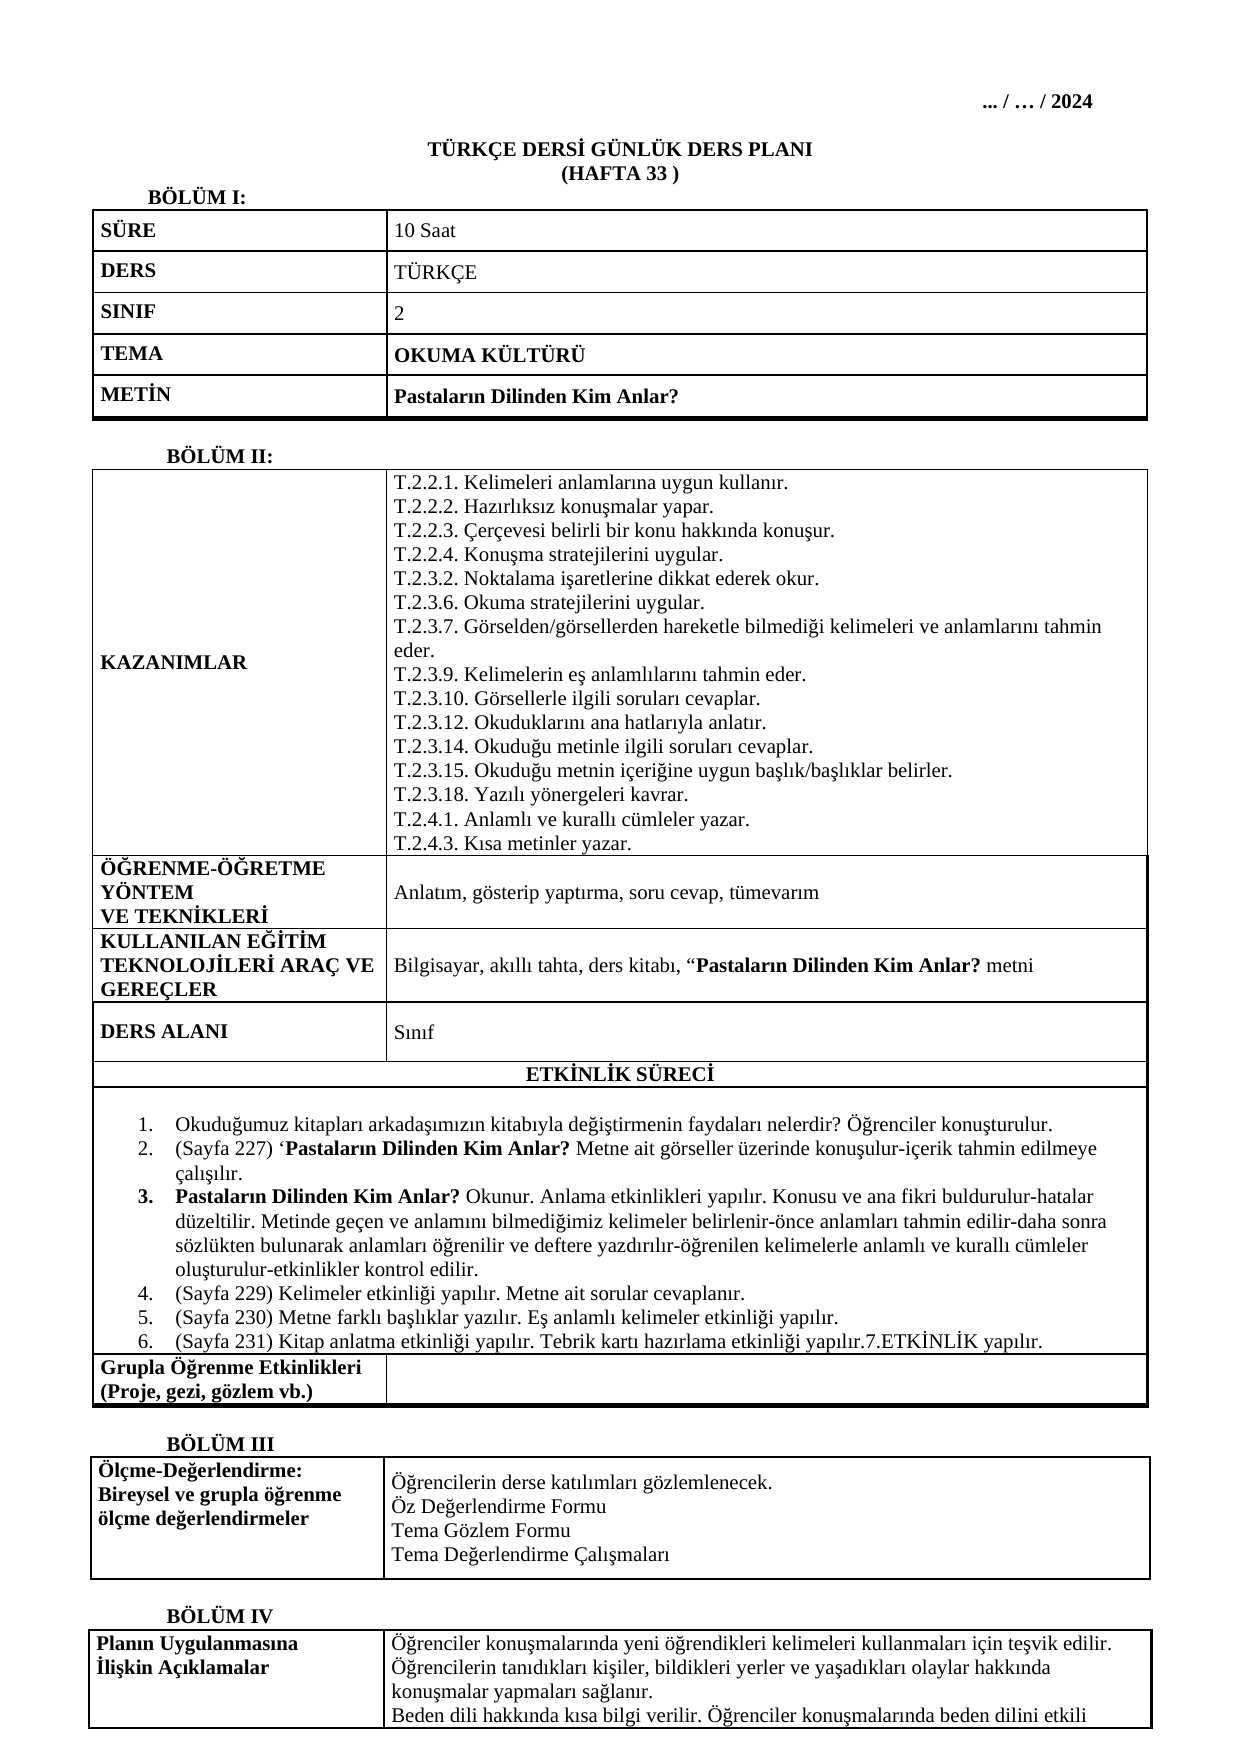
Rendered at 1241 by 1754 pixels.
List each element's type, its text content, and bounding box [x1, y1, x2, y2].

text TÜRKÇE DERSİ GÜNLÜK DERS PLANI [148, 137, 1092, 161]
table_cell OKUMA KÜLTÜRÜ [388, 335, 1146, 374]
table_cell ETKİNLİK SÜRECİ [94, 1062, 1146, 1086]
table_header SÜRE [94, 211, 386, 250]
table_cell DERS ALANI [94, 1003, 386, 1061]
table_cell METİN [94, 376, 386, 416]
table_cell 2 [388, 293, 1146, 333]
table_cell KULLANILAN EĞİTİM TEKNOLOJİLERİ ARAÇ VE GEREÇLER [93, 929, 386, 1001]
table_cell DERS [94, 252, 386, 292]
text BÖLÜM II: [148, 444, 1092, 468]
table_header Ölçme-Değerlendirme: Bireysel ve grupla öğrenme ölçme değerlendirmeler [92, 1458, 383, 1578]
subtitle BÖLÜM III [148, 1432, 1092, 1456]
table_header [90, 1631, 383, 1727]
table_header 10 Saat [388, 211, 1146, 250]
table_cell ÖĞRENME-ÖĞRETME YÖNTEM VE TEKNİKLERİ [93, 856, 386, 928]
table_cell Sınıf [387, 1003, 1146, 1061]
table_cell Anlatım, gösterip yaptırma, soru cevap, tümevarım [387, 856, 1146, 928]
table_header T.2.2.1. Kelimeleri anlamlarına uygun kullanır. T.2.2.2. Hazırlıksız konuşmalar yapar. T.2.2.3. Çerçevesi belirli bir konu hakkında konuşur. T.2.2.4. Konuşma stratejilerini uygular. T.2.3.2. Noktalama işaretlerine dikkat ederek okur. T.2.3.6. Okuma stratejilerini uygular. T.2.3.7. Görselden/görsellerden hareketle bilmediği kelimeleri ve anlamlarını tahmin eder. T.2.3.9. Kelimelerin eş anlamlılarını tahmin eder. T.2.3.10. Görsellerle ilgili soruları cevaplar. T.2.3.12. Okuduklarını ana hatlarıyla anlatır. T.2.3.14. Okuduğu metinle ilgili soruları cevaplar. T.2.3.15. Okuduğu metnin içeriğine uygun başlık/başlıklar belirler. T.2.3.18. Yazılı yönergeleri kavrar. T.2.4.1. Anlamlı ve kurallı cümleler yazar. T.2.4.3. Kısa metinler yazar. [387, 470, 1147, 854]
table_cell [387, 1355, 1146, 1403]
subtitle BÖLÜM IV [148, 1604, 1092, 1628]
table_cell SINIF [94, 293, 386, 333]
text (HAFTA 33 ) [148, 161, 1092, 185]
text BÖLÜM I: [148, 185, 1092, 209]
table_cell Bilgisayar, akıllı tahta, ders kitabı, “Pastaların Dilinden Kim Anlar? metni [387, 929, 1146, 1001]
table_cell TÜRKÇE [388, 252, 1146, 292]
table_cell Okuduğumuz kitapları arkadaşımızın kitabıyla değiştirmenin faydaları nelerdir? Öğrenciler konuşturulur. (Sayfa 227) ‘Pastaların Dilinden Kim Anlar? Metne ait görseller üzerinde konuşulur-içerik tahmin edilmeye çalışılır. Pastaların Dilinden Kim Anlar? Okunur. Anlama etkinlikleri yapılır. Konusu ve ana fikri buldurulur-hatalar düzeltilir. Metinde geçen ve anlamını bilmediğimiz kelimeler belirlenir-önce anlamları tahmin edilir-daha sonra sözlükten bulunarak anlamları öğrenilir ve deftere yazdırılır-öğrenilen kelimelerle anlamlı ve kurallı cümleler oluşturulur-etkinlikler kontrol edilir. (Sayfa 229) Kelimeler etkinliği yapılır. Metne ait sorular cevaplanır. (Sayfa 230) Metne farklı başlıklar yazılır. Eş anlamlı kelimeler etkinliği yapılır. (Sayfa 231) Kitap anlatma etkinliği yapılır. Tebrik kartı hazırlama etkinliği yapılır.7.ETKİNLİK yapılır. [94, 1088, 1146, 1353]
table_header KAZANIMLAR [93, 470, 386, 854]
table_cell Grupla Öğrenme Etkinlikleri (Proje, gezi, gözlem vb.) [94, 1355, 386, 1403]
table_cell TEMA [94, 335, 386, 374]
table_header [385, 1631, 1150, 1727]
text ... / … / 2024 [148, 89, 1092, 113]
table_cell Pastaların Dilinden Kim Anlar? [388, 376, 1146, 416]
table_header Öğrencilerin derse katılımları gözlemlenecek. Öz Değerlendirme Formu Tema Gözlem Formu Tema Değerlendirme Çalışmaları [385, 1458, 1149, 1578]
